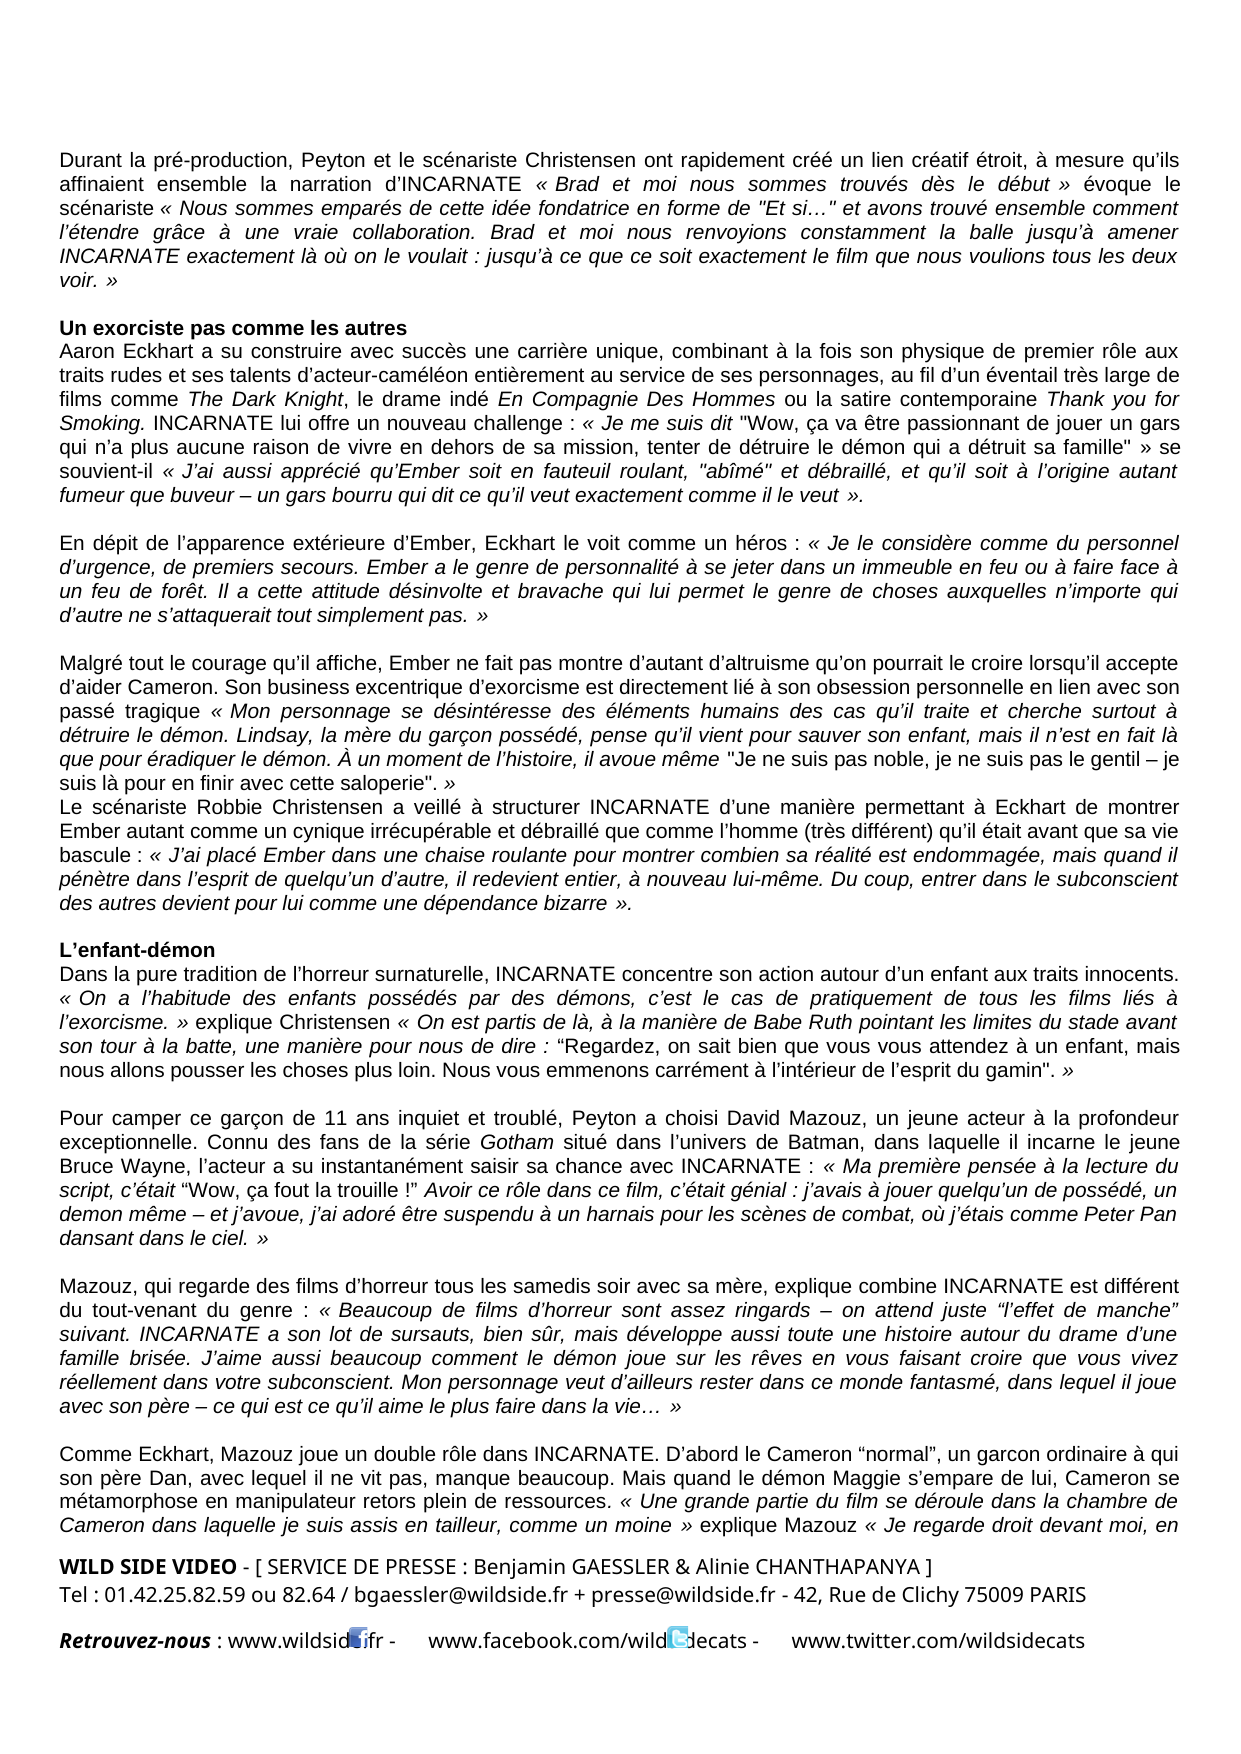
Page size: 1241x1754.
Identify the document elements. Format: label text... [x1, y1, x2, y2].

text En dépit de l’apparence extérieure d’Ember, Eckhart le voit comme un héros : « Je le considère comme du personnel d’urgence, de premiers secours. Ember a le genre de personnalité à se jeter dans un immeuble en feu ou à faire face à un feu de forêt. Il a cette attitude désinvolte et bravache qui lui permet le genre de choses auxquelles n’importe qui d’autre ne s’attaquerait tout simplement pas. » [59, 531, 1181, 627]
text Mazouz, qui regarde des films d’horreur tous les samedis soir avec sa mère, explique combine INCARNATE est différent du tout-venant du genre : « Beaucoup de films d’horreur sont assez ringards – on attend juste “l’effet de manche” suivant. INCARNATE a son lot de sursauts, bien sûr, mais développe aussi toute une histoire autour du drame d’une famille brisée. J’aime aussi beaucoup comment le démon joue sur les rêves en vous faisant croire que vous vivez réellement dans votre subconscient. Mon personnage veut d’ailleurs rester dans ce monde fantasmé, dans lequel il joue avec son père – ce qui est ce qu’il aime le plus faire dans la vie… » [59, 1274, 1181, 1417]
text Aaron Eckhart a su construire avec succès une carrière unique, combinant à la fois son physique de premier rôle aux traits rudes et ses talents d’acteur-caméléon entièrement au service de ses personnages, au fil d’un éventail très large de films comme The Dark Knight, le drame indé En Compagnie Des Hommes ou la satire contemporaine Thank you for Smoking. INCARNATE lui offre un nouveau challenge : « Je me suis dit "Wow, ça va être passionnant de jouer un gars qui n’a plus aucune raison de vivre en dehors de sa mission, tenter de détruire le démon qui a détruit sa famille" » se souvient-il « J’ai aussi apprécié qu’Ember soit en fauteuil roulant, "abîmé" et débraillé, et qu’il soit à l’origine autant fumeur que buveur – un gars bourru qui dit ce qu’il veut exactement comme il le veut ». [59, 339, 1181, 507]
text Pour camper ce garçon de 11 ans inquiet et troublé, Peyton a choisi David Mazouz, un jeune acteur à la profondeur exceptionnelle. Connu des fans de la série Gotham situé dans l’univers de Batman, dans laquelle il incarne le jeune Bruce Wayne, l’acteur a su instantanément saisir sa chance avec INCARNATE : « Ma première pensée à la lecture du script, c’était “Wow, ça fout la trouille !” Avoir ce rôle dans ce film, c’était génial : j’avais à jouer quelqu’un de possédé, un demon même – et j’avoue, j’ai adoré être suspendu à un harnais pour les scènes de combat, où j’étais comme Peter Pan dansant dans le ciel. » [59, 1106, 1181, 1250]
text Le scénariste Robbie Christensen a veillé à structurer INCARNATE d’une manière permettant à Eckhart de montrer Ember autant comme un cynique irrécupérable et débraillé que comme l’homme (très différent) qu’il était avant que sa vie bascule : « J’ai placé Ember dans une chaise roulante pour montrer combien sa réalité est endommagée, mais quand il pénètre dans l’esprit de quelqu’un d’autre, il redevient entier, à nouveau lui-même. Du coup, entrer dans le subconscient des autres devient pour lui comme une dépendance bizarre ». [59, 794, 1181, 914]
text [59, 1441, 1181, 1537]
text Un exorciste pas comme les autres [59, 315, 1181, 339]
text Durant la pré-production, Peyton et le scénariste Christensen ont rapidement créé un lien créatif étroit, à mesure qu’ils affinaient ensemble la narration d’INCARNATE « Brad et moi nous sommes trouvés dès le début » évoque le scénariste « Nous sommes emparés de cette idée fondatrice en forme de "Et si…" et avons trouvé ensemble comment l’étendre grâce à une vraie collaboration. Brad et moi nous renvoyions constamment la balle jusqu’à amener INCARNATE exactement là où on le voulait : jusqu’à ce que ce soit exactement le film que nous voulions tous les deux voir. » [59, 148, 1181, 291]
text Dans la pure tradition de l’horreur surnaturelle, INCARNATE concentre son action autour d’un enfant aux traits innocents. « On a l’habitude des enfants possédés par des démons, c’est le cas de pratiquement de tous les films liés à l’exorcisme. » explique Christensen « On est partis de là, à la manière de Babe Ruth pointant les limites du stade avant son tour à la batte, une manière pour nous de dire : “Regardez, on sait bien que vous vous attendez à un enfant, mais nous allons pousser les choses plus loin. Nous vous emmenons carrément à l’intérieur de l’esprit du gamin". » [59, 962, 1181, 1082]
picture [667, 1626, 689, 1648]
picture [348, 1627, 368, 1647]
text L’enfant-démon [59, 938, 1181, 962]
text Malgré tout le courage qu’il affiche, Ember ne fait pas montre d’autant d’altruisme qu’on pourrait le croire lorsqu’il accepte d’aider Cameron. Son business excentrique d’exorcisme est directement lié à son obsession personnelle en lien avec son passé tragique « Mon personnage se désintéresse des éléments humains des cas qu’il traite et cherche surtout à détruire le démon. Lindsay, la mère du garçon possédé, pense qu’il vient pour sauver son enfant, mais il n’est en fait là que pour éradiquer le démon. À un moment de l’histoire, il avoue même "Je ne suis pas noble, je ne suis pas le gentil – je suis là pour en finir avec cette saloperie". » [59, 651, 1181, 794]
